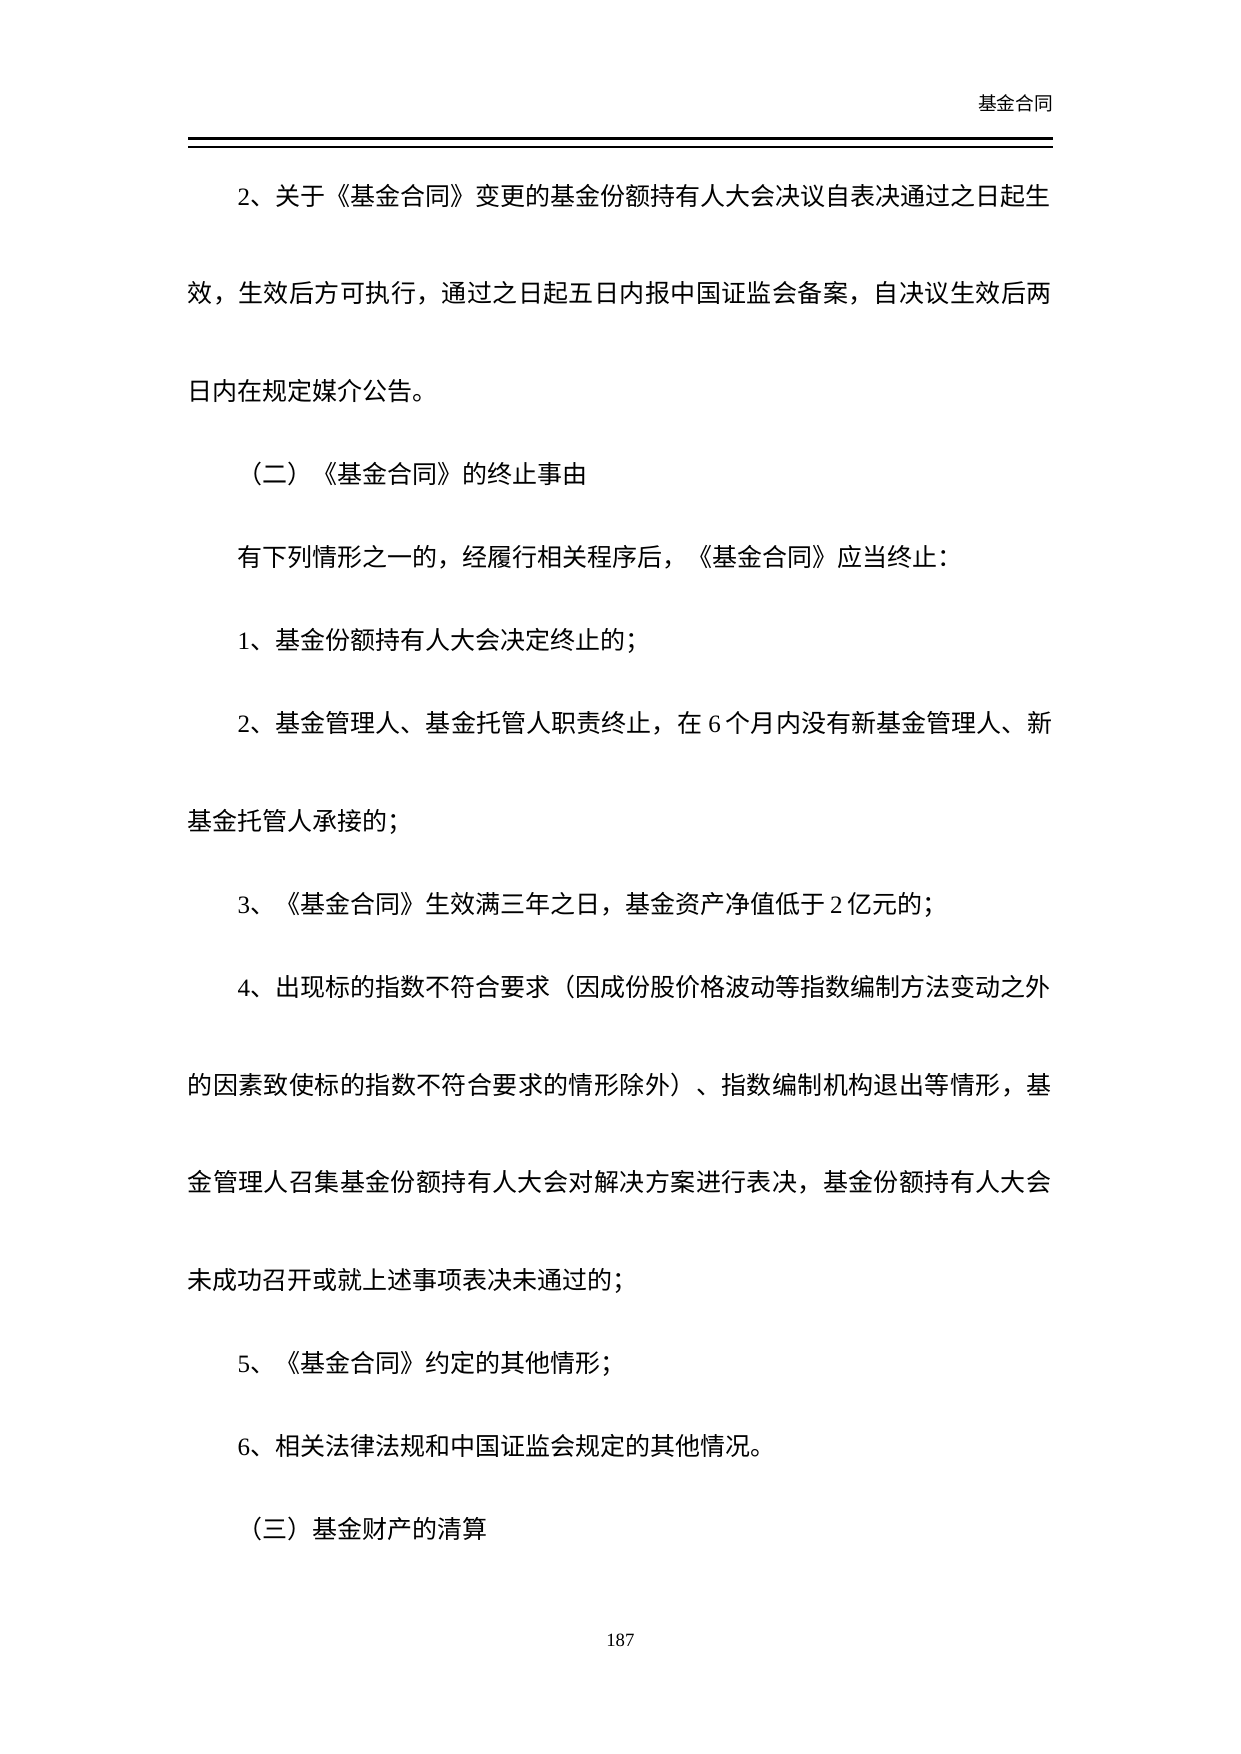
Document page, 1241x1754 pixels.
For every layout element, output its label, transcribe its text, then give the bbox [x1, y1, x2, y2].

text 2、基金管理人、基金托管人职责终止，在6个月内没有新基金管理人、新基金托管人承接的； [187, 689, 1053, 852]
text 1、基金份额持有人大会决定终止的； [187, 606, 1053, 671]
text 有下列情形之一的，经履行相关程序后，《基金合同》应当终止： [187, 523, 1053, 588]
text （三）基金财产的清算 [187, 1495, 1053, 1560]
text 6、相关法律法规和中国证监会规定的其他情况。 [187, 1412, 1053, 1477]
text 3、《基金合同》生效满三年之日，基金资产净值低于2亿元的； [187, 870, 1053, 935]
text 2、关于《基金合同》变更的基金份额持有人大会决议自表决通过之日起生效，生效后方可执行，通过之日起五日内报中国证监会备案，自决议生效后两日内在规定媒介公告。 [187, 162, 1053, 422]
text 4、出现标的指数不符合要求（因成份股价格波动等指数编制方法变动之外的因素致使标的指数不符合要求的情形除外）、指数编制机构退出等情形，基金管理人召集基金份额持有人大会对解决方案进行表决，基金份额持有人大会未成功召开或就上述事项表决未通过的； [187, 953, 1053, 1311]
text 5、《基金合同》约定的其他情形； [187, 1329, 1053, 1394]
text （二）《基金合同》的终止事由 [187, 440, 1053, 505]
